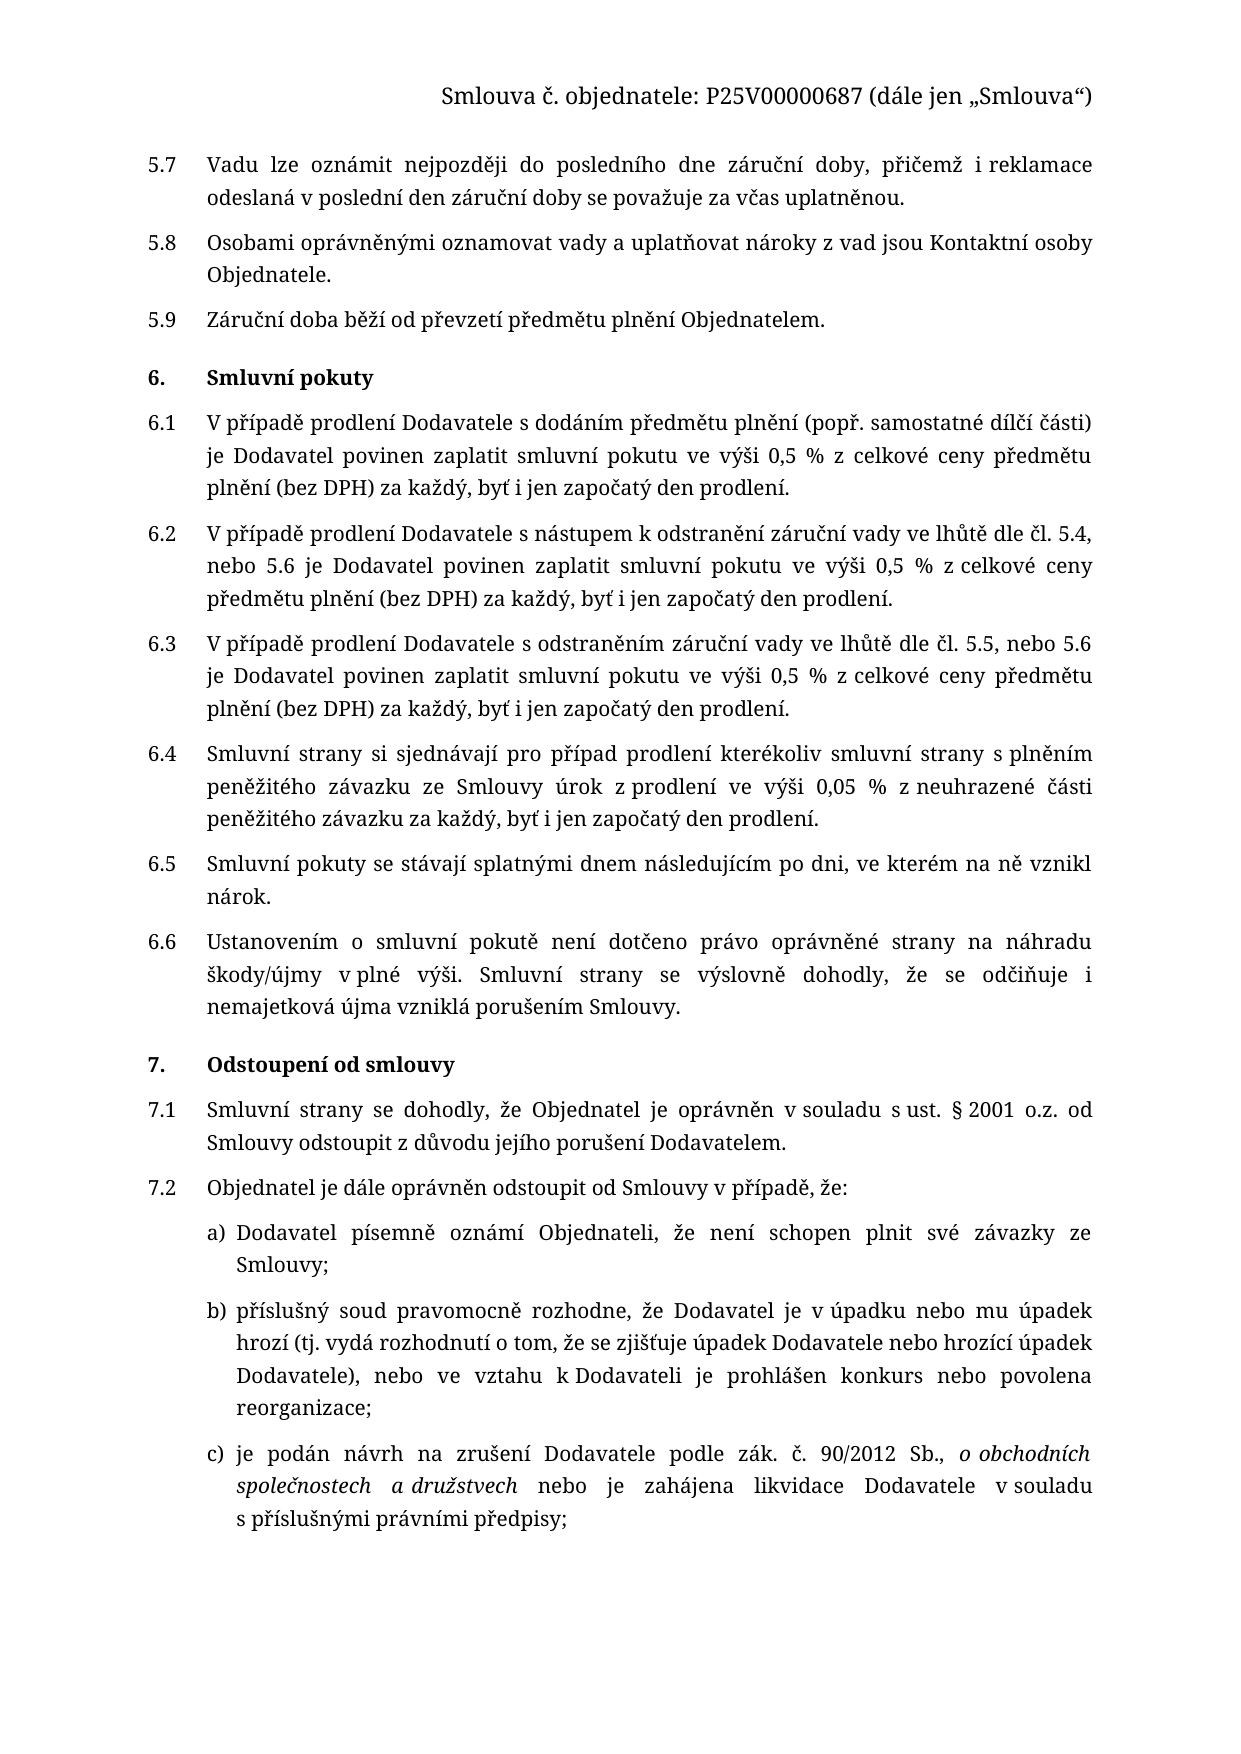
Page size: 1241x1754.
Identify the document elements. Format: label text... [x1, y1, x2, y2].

list Smluvní pokuty [148, 363, 1093, 392]
list V případě prodlení Dodavatele s nástupem k odstranění záruční vady ve lhůtě dle čl. 5.4, nebo 5.6 je Dodavatel povinen zaplatit smluvní pokutu ve výši 0,5 % z celkové ceny předmětu plnění (bez DPH) za každý, byť i jen započatý den prodlení. [148, 519, 1093, 612]
list Odstoupení od smlouvy [148, 1050, 1093, 1078]
list je podán návrh na zrušení Dodavatele podle zák. č. 90/2012 Sb., o obchodních společnostech a družstvech nebo je zahájena likvidace Dodavatele v souladu s příslušnými právními předpisy; [207, 1439, 1093, 1532]
list Smluvní strany si sjednávají pro případ prodlení kterékoliv smluvní strany s plněním peněžitého závazku ze Smlouvy úrok z prodlení ve výši 0,05 % z neuhrazené části peněžitého závazku za každý, byť i jen započatý den prodlení. [148, 739, 1093, 833]
list Dodavatel písemně oznámí Objednateli, že není schopen plnit své závazky ze Smlouvy; [207, 1218, 1093, 1279]
list Smluvní strany se dohodly, že Objednatel je oprávněn v souladu s ust. § 2001 o.z. od Smlouvy odstoupit z důvodu jejího porušení Dodavatelem. [148, 1095, 1093, 1156]
list Ustanovením o smluvní pokutě není dotčeno právo oprávněné strany na náhradu škody/újmy v plné výši. Smluvní strany se výslovně dohodly, že se odčiňuje i nemajetková újma vzniklá porušením Smlouvy. [148, 927, 1093, 1021]
list Smluvní pokuty se stávají splatnými dnem následujícím po dni, ve kterém na ně vznikl nárok. [148, 849, 1093, 911]
list V případě prodlení Dodavatele s dodáním předmětu plnění (popř. samostatné dílčí části) je Dodavatel povinen zaplatit smluvní pokutu ve výši 0,5 % z celkové ceny předmětu plnění (bez DPH) za každý, byť i jen započatý den prodlení. [148, 408, 1093, 502]
list Záruční doba běží od převzetí předmětu plnění Objednatelem. [148, 306, 1093, 334]
list Vadu lze oznámit nejpozději do posledního dne záruční doby, přičemž i reklamace odeslaná v poslední den záruční doby se považuje za včas uplatněnou. [148, 150, 1093, 211]
list příslušný soud pravomocně rozhodne, že Dodavatel je v úpadku nebo mu úpadek hrozí (tj. vydá rozhodnutí o tom, že se zjišťuje úpadek Dodavatele nebo hrozící úpadek Dodavatele), nebo ve vztahu k Dodavateli je prohlášen konkurs nebo povolena reorganizace; [207, 1296, 1093, 1422]
list Osobami oprávněnými oznamovat vady a uplatňovat nároky z vad jsou Kontaktní osoby Objednatele. [148, 228, 1093, 289]
list Objednatel je dále oprávněn odstoupit od Smlouvy v případě, že: [148, 1173, 1093, 1201]
list V případě prodlení Dodavatele s odstraněním záruční vady ve lhůtě dle čl. 5.5, nebo 5.6 je Dodavatel povinen zaplatit smluvní pokutu ve výši 0,5 % z celkové ceny předmětu plnění (bez DPH) za každý, byť i jen započatý den prodlení. [148, 629, 1093, 723]
